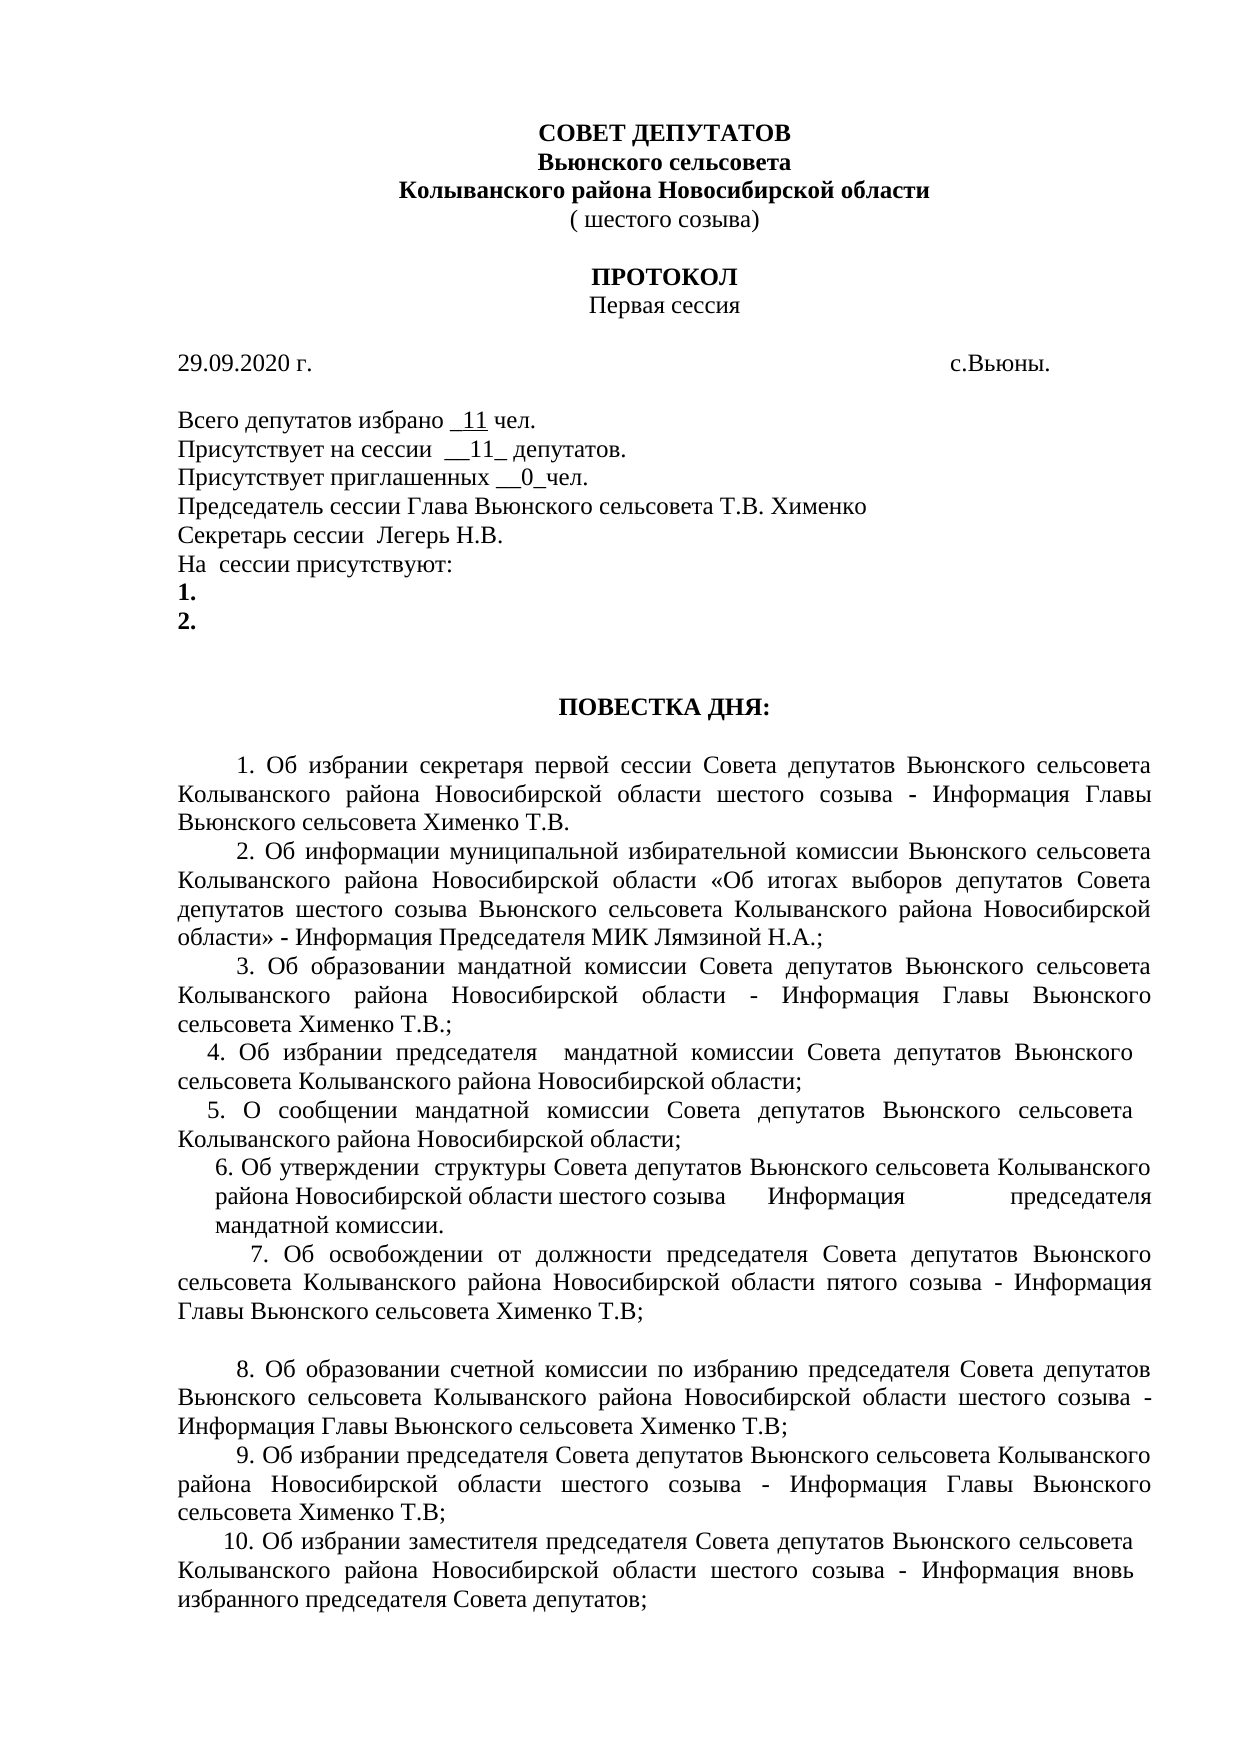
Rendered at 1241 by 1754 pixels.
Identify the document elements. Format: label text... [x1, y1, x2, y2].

text 7. Об освобождении от должности председателя Совета депутатов Вьюнского сельсовета Колыванского района Новосибирской области пятого созыва - Информация Главы Вьюнского сельсовета Хименко Т.В; [177, 1239, 1152, 1325]
text Секретарь сессии Легерь Н.В. [177, 520, 1152, 549]
text 8. Об образовании счетной комиссии по избранию председателя Совета депутатов Вьюнского сельсовета Колыванского района Новосибирской области шестого созыва - Информация Главы Вьюнского сельсовета Хименко Т.В; [177, 1354, 1152, 1440]
text Присутствует приглашенных __0_чел. [177, 462, 1152, 491]
text 5. О сообщении мандатной комиссии Совета депутатов Вьюнского сельсовета Колыванского района Новосибирской области; [177, 1095, 1134, 1152]
text Председатель сессии Глава Вьюнского сельсовета Т.В. Хименко [177, 491, 1152, 520]
text ПРОТОКОЛ [177, 262, 1152, 291]
text ПОВЕСТКА ДНЯ: [177, 692, 1152, 721]
text На сессии присутствуют: [177, 549, 1152, 577]
text 3. Об образовании мандатной комиссии Совета депутатов Вьюнского сельсовета Колыванского района Новосибирской области - Информация Главы Вьюнского сельсовета Хименко Т.В.; [177, 951, 1152, 1037]
text 2. [177, 606, 1152, 635]
text Присутствует на сессии __11_ депутатов. [177, 434, 1152, 462]
text 9. Об избрании председателя Совета депутатов Вьюнского сельсовета Колыванского района Новосибирской области шестого созыва - Информация Главы Вьюнского сельсовета Хименко Т.В; [177, 1440, 1152, 1526]
text 1. [177, 577, 1152, 606]
text СОВЕТ ДЕПУТАТОВ [177, 118, 1152, 147]
text 29.09.2020 г. с.Вьюны. [177, 348, 1152, 377]
text 6. Об утверждении структуры Совета депутатов Вьюнского сельсовета Колыванского района Новосибирской области шестого созыва Информация председателя мандатной комиссии. [215, 1152, 1152, 1239]
text Колыванского района Новосибирской области [177, 176, 1152, 204]
text 10. Об избрании заместителя председателя Совета депутатов Вьюнского сельсовета Колыванского района Новосибирской области шестого созыва - Информация вновь избранного председателя Совета депутатов; [177, 1526, 1134, 1612]
text Первая сессия [177, 291, 1152, 319]
text 1. Об избрании секретаря первой сессии Совета депутатов Вьюнского сельсовета Колыванского района Новосибирской области шестого созыва - Информация Главы Вьюнского сельсовета Хименко Т.В. [177, 750, 1152, 836]
text ( шестого созыва) [177, 204, 1152, 233]
text 4. Об избрании председателя мандатной комиссии Совета депутатов Вьюнского сельсовета Колыванского района Новосибирской области; [177, 1037, 1134, 1095]
text Вьюнского сельсовета [177, 147, 1152, 176]
text 2. Об информации муниципальной избирательной комиссии Вьюнского сельсовета Колыванского района Новосибирской области «Об итогах выборов депутатов Совета депутатов шестого созыва Вьюнского сельсовета Колыванского района Новосибирской области» - Информация Председателя МИК Лямзиной Н.А.; [177, 836, 1152, 951]
text Всего депутатов избрано _11 чел. [177, 405, 1152, 434]
